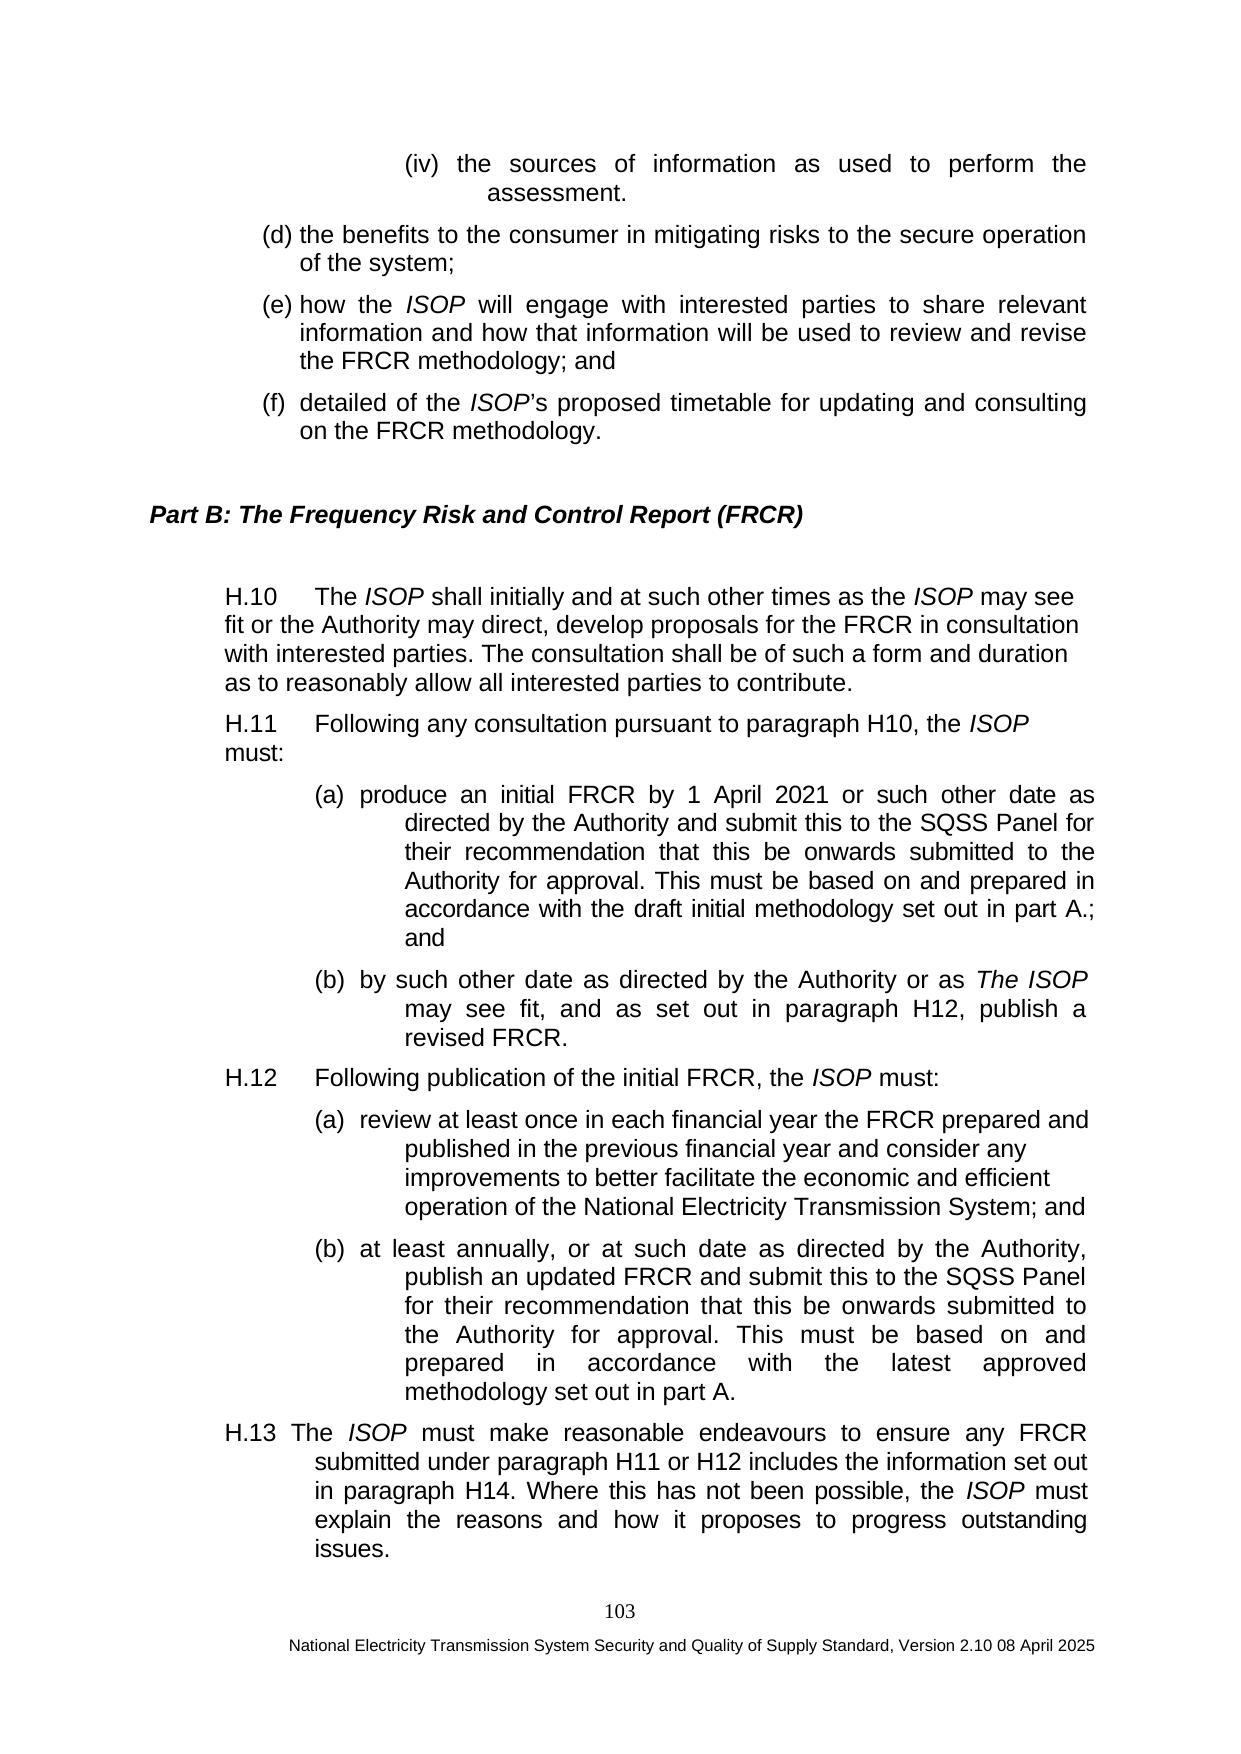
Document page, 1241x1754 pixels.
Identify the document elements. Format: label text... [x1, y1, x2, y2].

text H.13 The ISOP must make reasonable endeavours to ensure any FRCR submitted under paragraph H11 or H12 includes the information set out in paragraph H14. Where this has not been possible, the ISOP must explain the reasons and how it proposes to progress outstanding issues. [224, 1419, 1088, 1563]
text H.12 Following publication of the initial FRCR, the ISOP must: [224, 1064, 1095, 1093]
text H.10 The ISOP shall initially and at such other times as the ISOP may see fit or the Authority may direct, develop proposals for the FRCR in consultation with interested parties. The consultation shall be of such a form and duration as to reasonably allow all interested parties to contribute. [224, 582, 1095, 697]
list by such other date as directed by the Authority or as The ISOP may see fit, and as set out in paragraph H12, publish a revised FRCR. [314, 965, 1088, 1052]
list the benefits to the consumer in mitigating risks to the secure operation of the system; [262, 221, 1088, 277]
list produce an initial FRCR by 1 April 2021 or such other date as directed by the Authority and submit this to the SQSS Panel for their recommendation that this be onwards submitted to the Authority for approval. This must be based on and prepared in accordance with the draft initial methodology set out in part A.; and [314, 780, 1095, 952]
list how the ISOP will engage with interested parties to share relevant information and how that information will be used to review and revise the FRCR methodology; and [262, 291, 1088, 375]
text Part B: The Frequency Risk and Control Report (FRCR) [149, 500, 1095, 529]
list at least annually, or at such date as directed by the Authority, publish an updated FRCR and submit this to the SQSS Panel for their recommendation that this be onwards submitted to the Authority for approval. This must be based on and prepared in accordance with the latest approved methodology set out in part A. [314, 1234, 1088, 1406]
text H.11 Following any consultation pursuant to paragraph H10, the ISOP must: [224, 710, 1095, 767]
text (iv) the sources of information as used to perform the assessment. [404, 150, 1088, 207]
list detailed of the ISOP’s proposed timetable for updating and consulting on the FRCR methodology. [262, 389, 1088, 445]
list review at least once in each financial year the FRCR prepared and published in the previous financial year and consider any improvements to better facilitate the economic and efficient operation of the National Electricity Transmission System; and [314, 1105, 1095, 1221]
